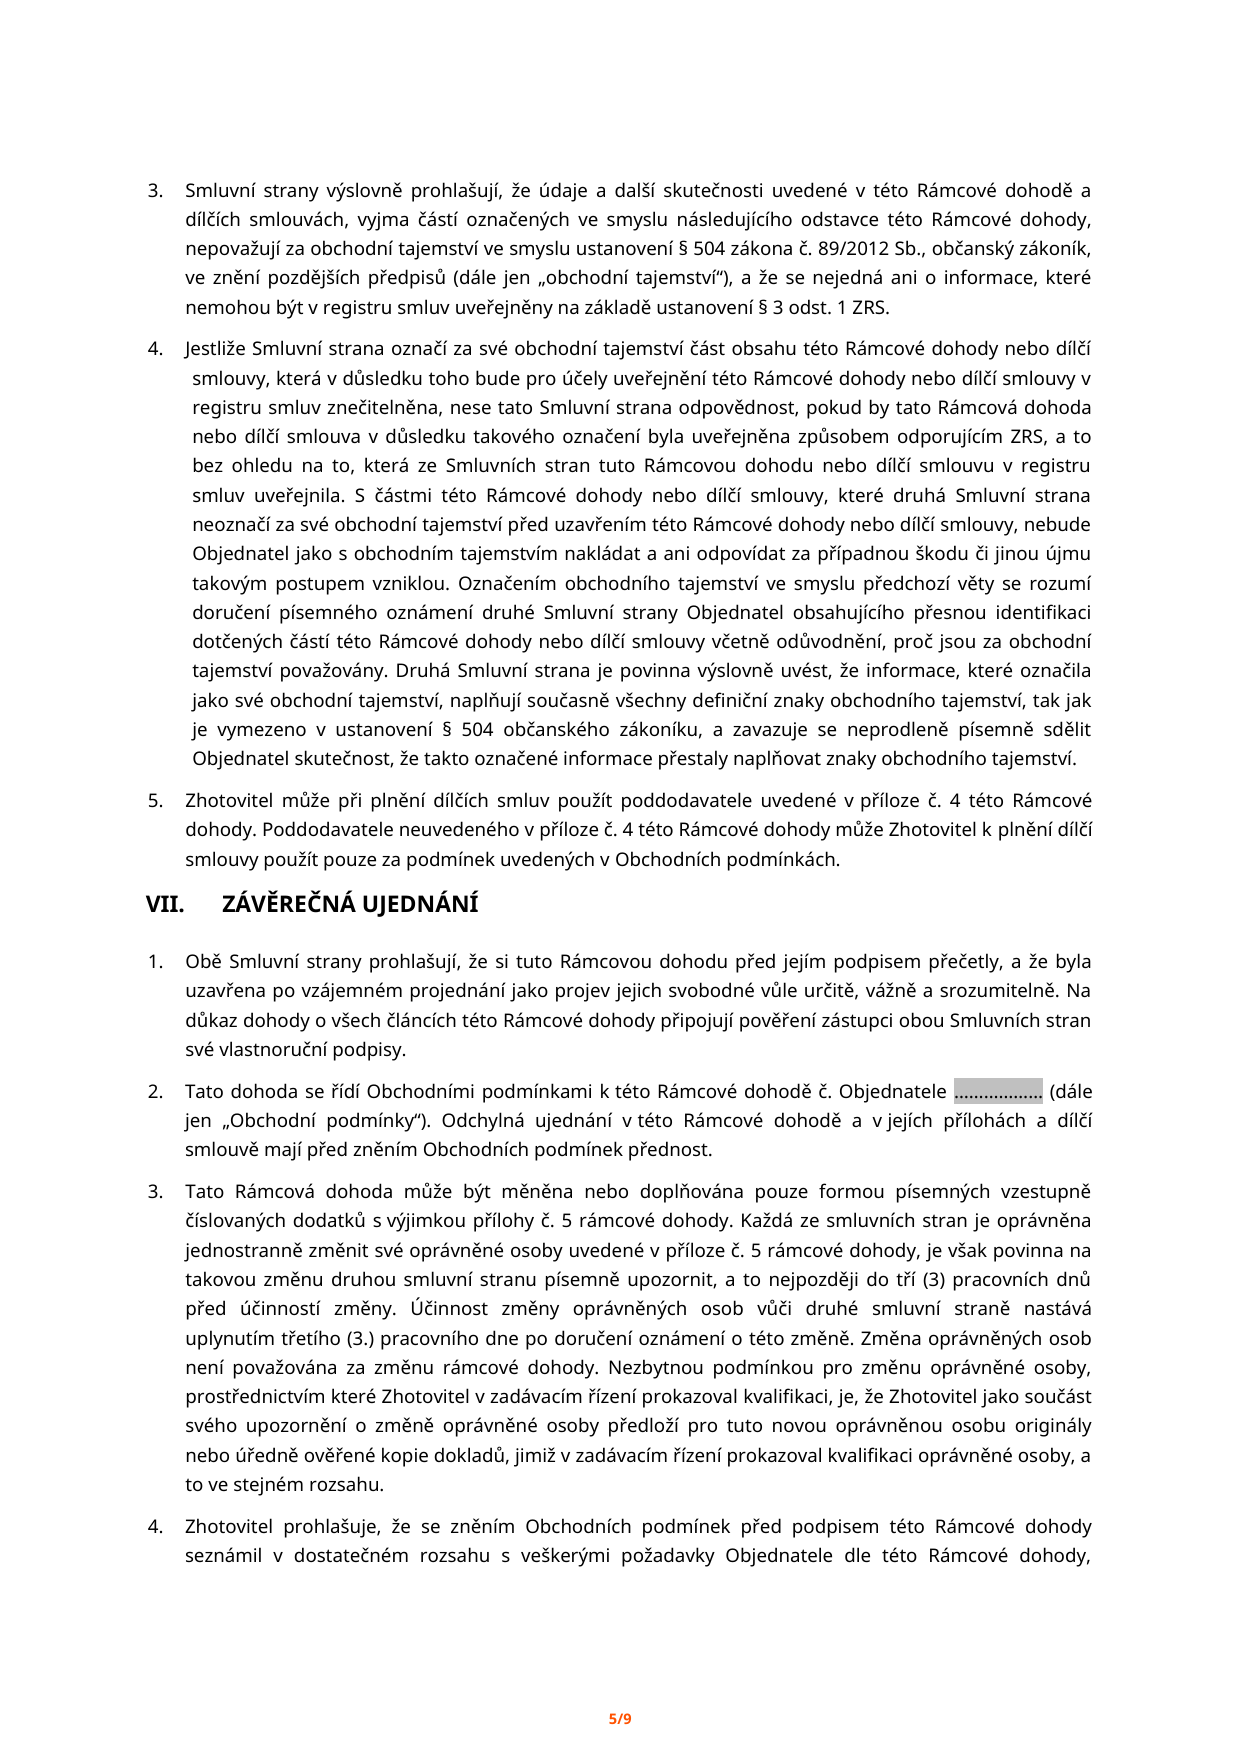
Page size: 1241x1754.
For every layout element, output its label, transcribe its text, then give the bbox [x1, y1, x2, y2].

list Zhotovitel může při plnění dílčích smluv použít poddodavatele uvedené v příloze č. 4 této Rámcové dohody. Poddodavatele neuvedeného v příloze č. 4 této Rámcové dohody může Zhotovitel k plnění dílčí smlouvy použít pouze za podmínek uvedených v Obchodních podmínkách. [148, 787, 1093, 871]
list Smluvní strany výslovně prohlašují, že údaje a další skutečnosti uvedené v této Rámcové dohodě a dílčích smlouvách, vyjma částí označených ve smyslu následujícího odstavce této Rámcové dohody, nepovažují za obchodní tajemství ve smyslu ustanovení § 504 zákona č. 89/2012 Sb., občanský zákoník, ve znění pozdějších předpisů (dále jen „obchodní tajemství“), a že se nejedná ani o informace, které nemohou být v registru smluv uveřejněny na základě ustanovení § 3 odst. 1 ZRS. [148, 177, 1093, 319]
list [148, 1513, 1093, 1568]
list Tato Rámcová dohoda může být měněna nebo doplňována pouze formou písemných vzestupně číslovaných dodatků s výjimkou přílohy č. 5 rámcové dohody. Každá ze smluvních stran je oprávněna jednostranně změnit své oprávněné osoby uvedené v příloze č. 5 rámcové dohody, je však povinna na takovou změnu druhou smluvní stranu písemně upozornit, a to nejpozději do tří (3) pracovních dnů před účinností změny. Účinnost změny oprávněných osob vůči druhé smluvní straně nastává uplynutím třetího (3.) pracovního dne po doručení oznámení o této změně. Změna oprávněných osob není považována za změnu rámcové dohody. Nezbytnou podmínkou pro změnu oprávněné osoby, prostřednictvím které Zhotovitel v zadávacím řízení prokazoval kvalifikaci, je, že Zhotovitel jako součást svého upozornění o změně oprávněné osoby předloží pro tuto novou oprávněnou osobu originály nebo úředně ověřené kopie dokladů, jimiž v zadávacím řízení prokazoval kvalifikaci oprávněné osoby, a to ve stejném rozsahu. [148, 1178, 1093, 1497]
list ZÁVĚREČNÁ UJEDNÁNÍ [185, 888, 1093, 919]
list Obě Smluvní strany prohlašují, že si tuto Rámcovou dohodu před jejím podpisem přečetly, a že byla uzavřena po vzájemném projednání jako projev jejich svobodné vůle určitě, vážně a srozumitelně. Na důkaz dohody o všech článcích této Rámcové dohody připojují pověření zástupci obou Smluvních stran své vlastnoruční podpisy. [148, 948, 1093, 1062]
list Tato dohoda se řídí Obchodními podmínkami k této Rámcové dohodě č. Objednatele ……………… (dále jen „Obchodní podmínky“). Odchylná ujednání v této Rámcové dohodě a v jejích přílohách a dílčí smlouvě mají před zněním Obchodních podmínek přednost. [148, 1078, 1093, 1162]
list Jestliže Smluvní strana označí za své obchodní tajemství část obsahu této Rámcové dohody nebo dílčí smlouvy, která v důsledku toho bude pro účely uveřejnění této Rámcové dohody nebo dílčí smlouvy v registru smluv znečitelněna, nese tato Smluvní strana odpovědnost, pokud by tato Rámcová dohoda nebo dílčí smlouva v důsledku takového označení byla uveřejněna způsobem odporujícím ZRS, a to bez ohledu na to, která ze Smluvních stran tuto Rámcovou dohodu nebo dílčí smlouvu v registru smluv uveřejnila. S částmi této Rámcové dohody nebo dílčí smlouvy, které druhá Smluvní strana neoznačí za své obchodní tajemství před uzavřením této Rámcové dohody nebo dílčí smlouvy, nebude Objednatel jako s obchodním tajemstvím nakládat a ani odpovídat za případnou škodu či jinou újmu takovým postupem vzniklou. Označením obchodního tajemství ve smyslu předchozí věty se rozumí doručení písemného oznámení druhé Smluvní strany Objednatel obsahujícího přesnou identifikaci dotčených částí této Rámcové dohody nebo dílčí smlouvy včetně odůvodnění, proč jsou za obchodní tajemství považovány. Druhá Smluvní strana je povinna výslovně uvést, že informace, které označila jako své obchodní tajemství, naplňují současně všechny definiční znaky obchodního tajemství, tak jak je vymezeno v ustanovení § 504 občanského zákoníku, a zavazuje se neprodleně písemně sdělit Objednatel skutečnost, že takto označené informace přestaly naplňovat znaky obchodního tajemství. [148, 336, 1093, 771]
